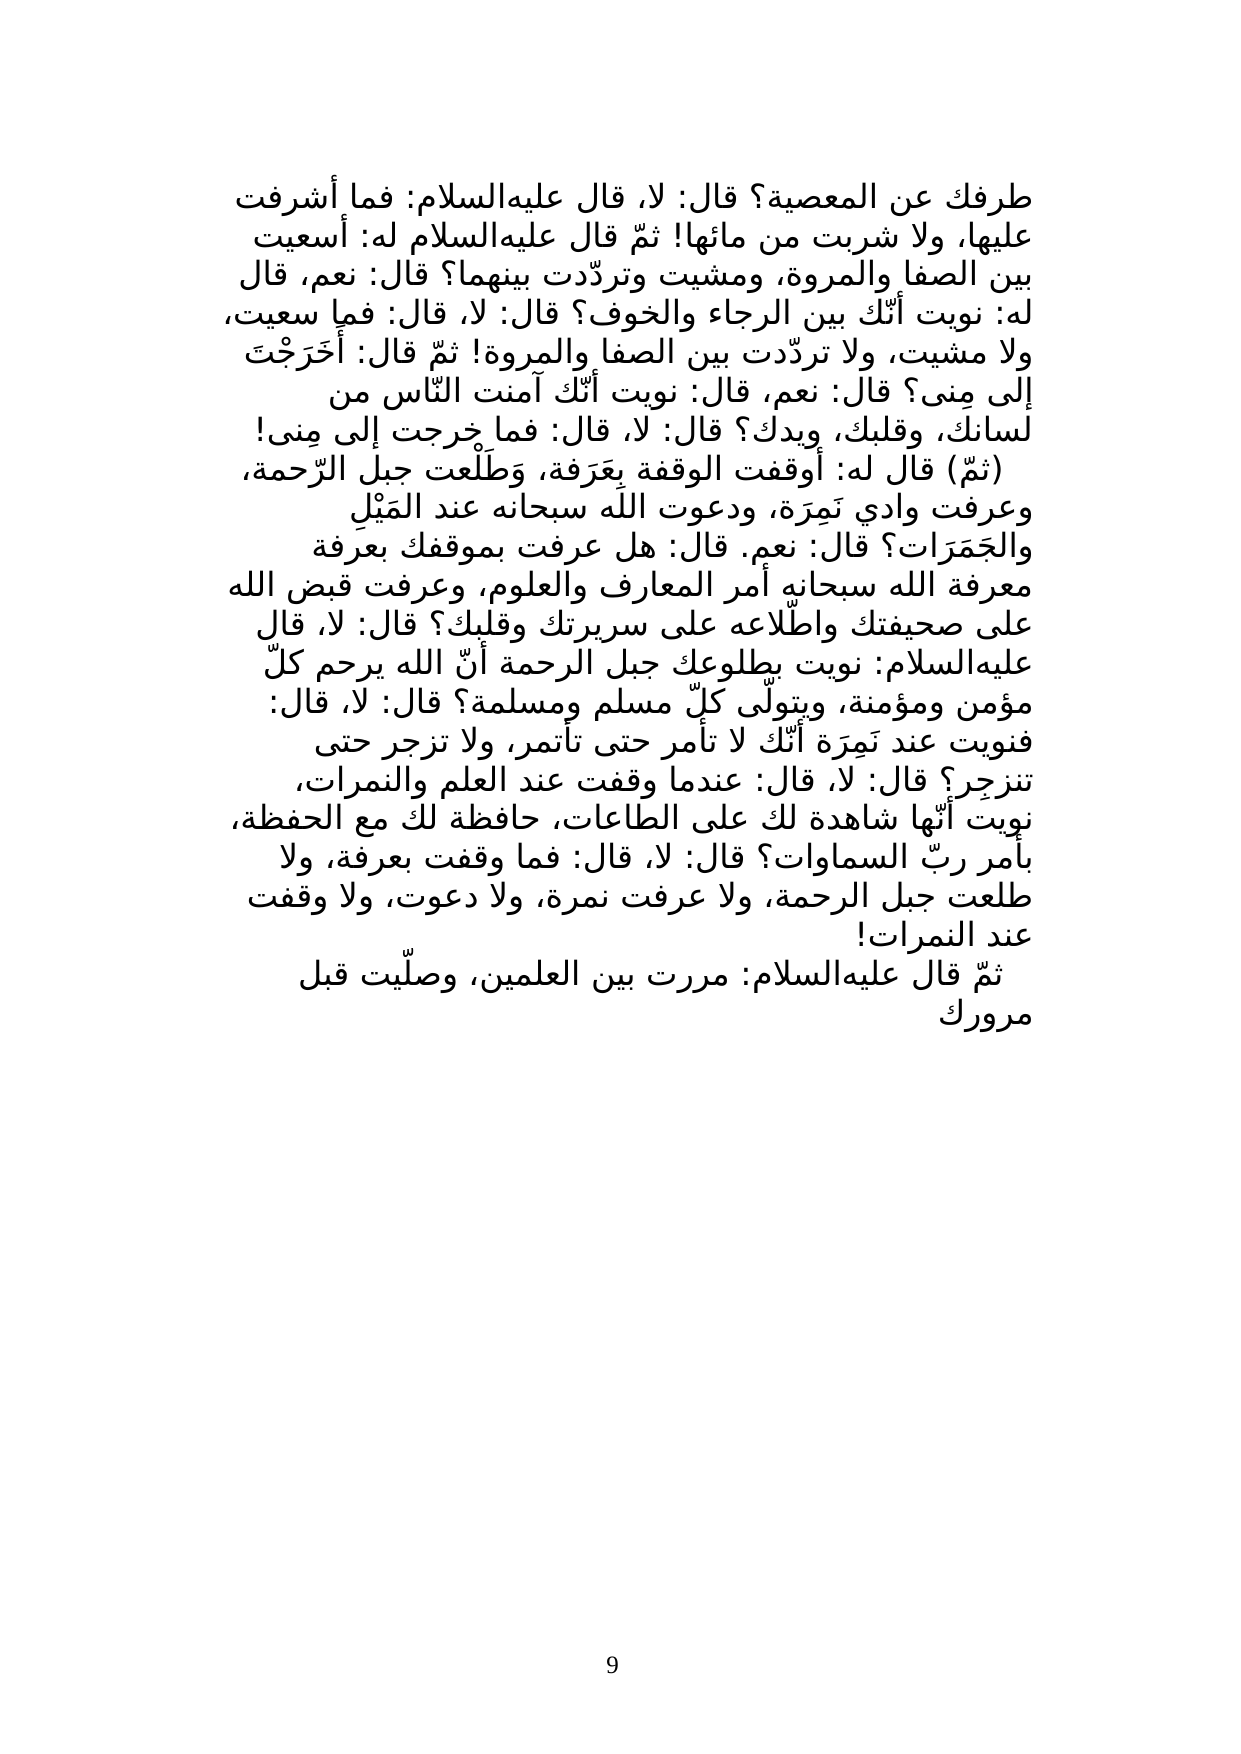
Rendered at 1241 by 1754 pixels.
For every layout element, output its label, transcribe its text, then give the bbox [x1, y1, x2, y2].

text طرفك عن المعصية؟ قال: لا، قال عليه‌السلام: فما أشرفت عليها، ولا شربت من مائها! ثمّ قال عليه‌السلام له: أسعيت بين الصفا والمروة، ومشيت وتردّدت بينهما؟ قال: نعم، قال له: نويت أنّك بين الرجاء والخوف؟ قال: لا، قال: فما سعيت، ولا مشيت، ولا تردّدت بين الصفا والمروة! ثمّ قال: أَخَرَجْتَ إلى مِنى؟ قال: نعم، قال: نويت أنّك آمنت النّاس من لسانك، وقلبك، ويدك؟ قال: لا، قال: فما خرجت إلى مِنى! [222, 177, 1033, 449]
text (ثمّ) قال له: أوقفت الوقفة بِعَرَفة، وَطَلْعت جبل الرّحمة، وعرفت وادي نَمِرَة، ودعوت الله سبحانه عند المَيْلِ والجَمَرَات؟ قال: نعم. قال: هل عرفت بموقفك بعرفة معرفة الله سبحانه أمر المعارف والعلوم، وعرفت قبض الله على صحيفتك واطّلاعه على سريرتك وقلبك؟ قال: لا، قال عليه‌السلام: نويت بطلوعك جبل الرحمة أنّ الله يرحم كلّ مؤمن ومؤمنة، ويتولّى كلّ مسلم ومسلمة؟ قال: لا، قال: فنويت عند نَمِرَة أنّك لا تأمر حتى تأتمر، ولا تزجر حتى تنزجِر؟ قال: لا، قال: عندما وقفت عند العلم والنمرات، نويت أنّها شاهدة لك على الطاعات، حافظة لك مع الحفظة، بأمر ربّ السماوات؟ قال: لا، قال: فما وقفت بعرفة، ولا طلعت جبل الرحمة، ولا عرفت نمرة، ولا دعوت، ولا وقفت عند النمرات! [222, 449, 1033, 954]
text ثمّ قال عليه‌السلام: مررت بين العلمين، وصلّيت قبل مرورك [222, 954, 1033, 1032]
